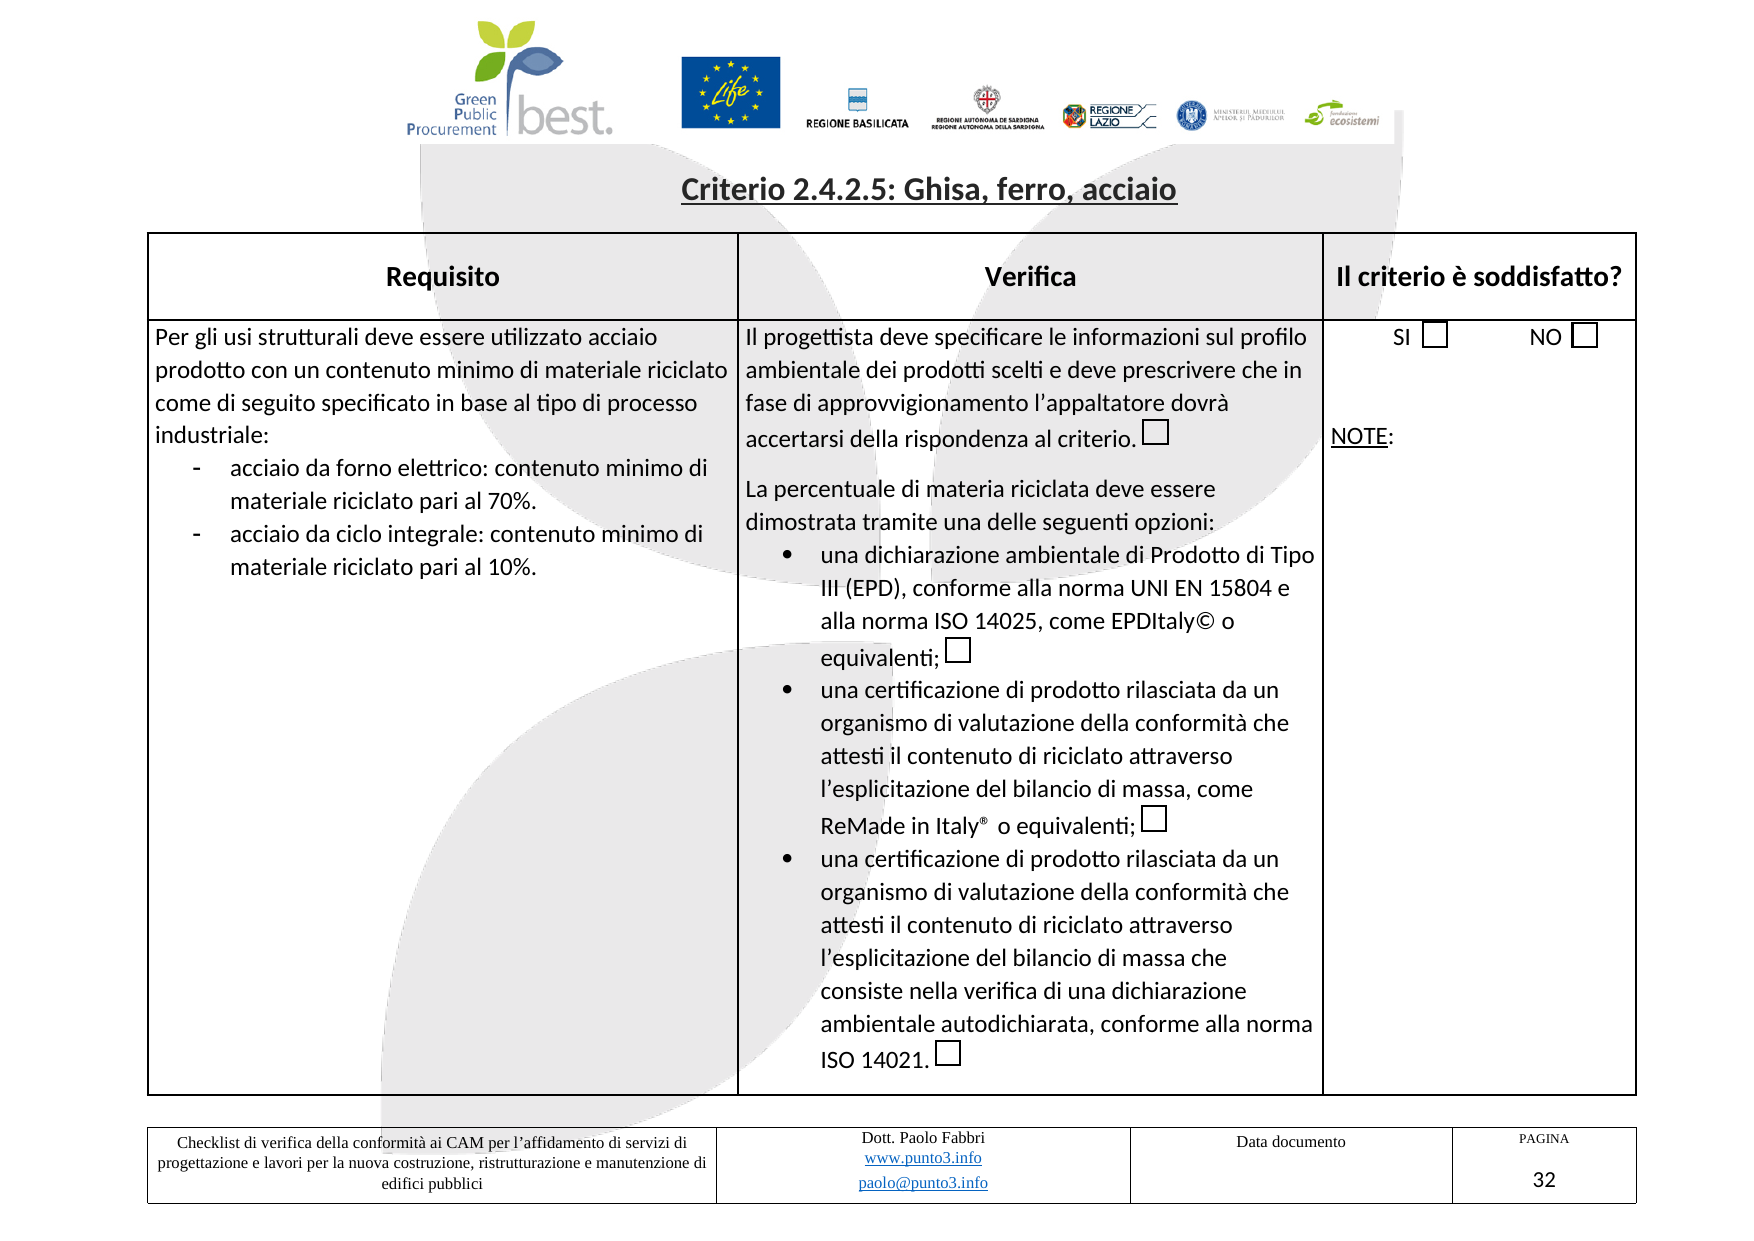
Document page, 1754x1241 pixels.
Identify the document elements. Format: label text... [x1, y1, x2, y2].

picture [380, 1096, 1404, 1127]
table_header Criterio 2.4.2.5: Ghisa, ferro, acciaio [148, 143, 1636, 232]
table_cell SI NO NOTE: [1324, 321, 1635, 1094]
picture [380, 17, 1404, 144]
picture [717, 1128, 1130, 1155]
table_cell Verifica [739, 234, 1322, 319]
table_cell Il criterio è soddisfatto? [1324, 234, 1635, 319]
picture [380, 1128, 716, 1155]
picture [1131, 1128, 1404, 1155]
table_cell Requisito [149, 234, 737, 319]
